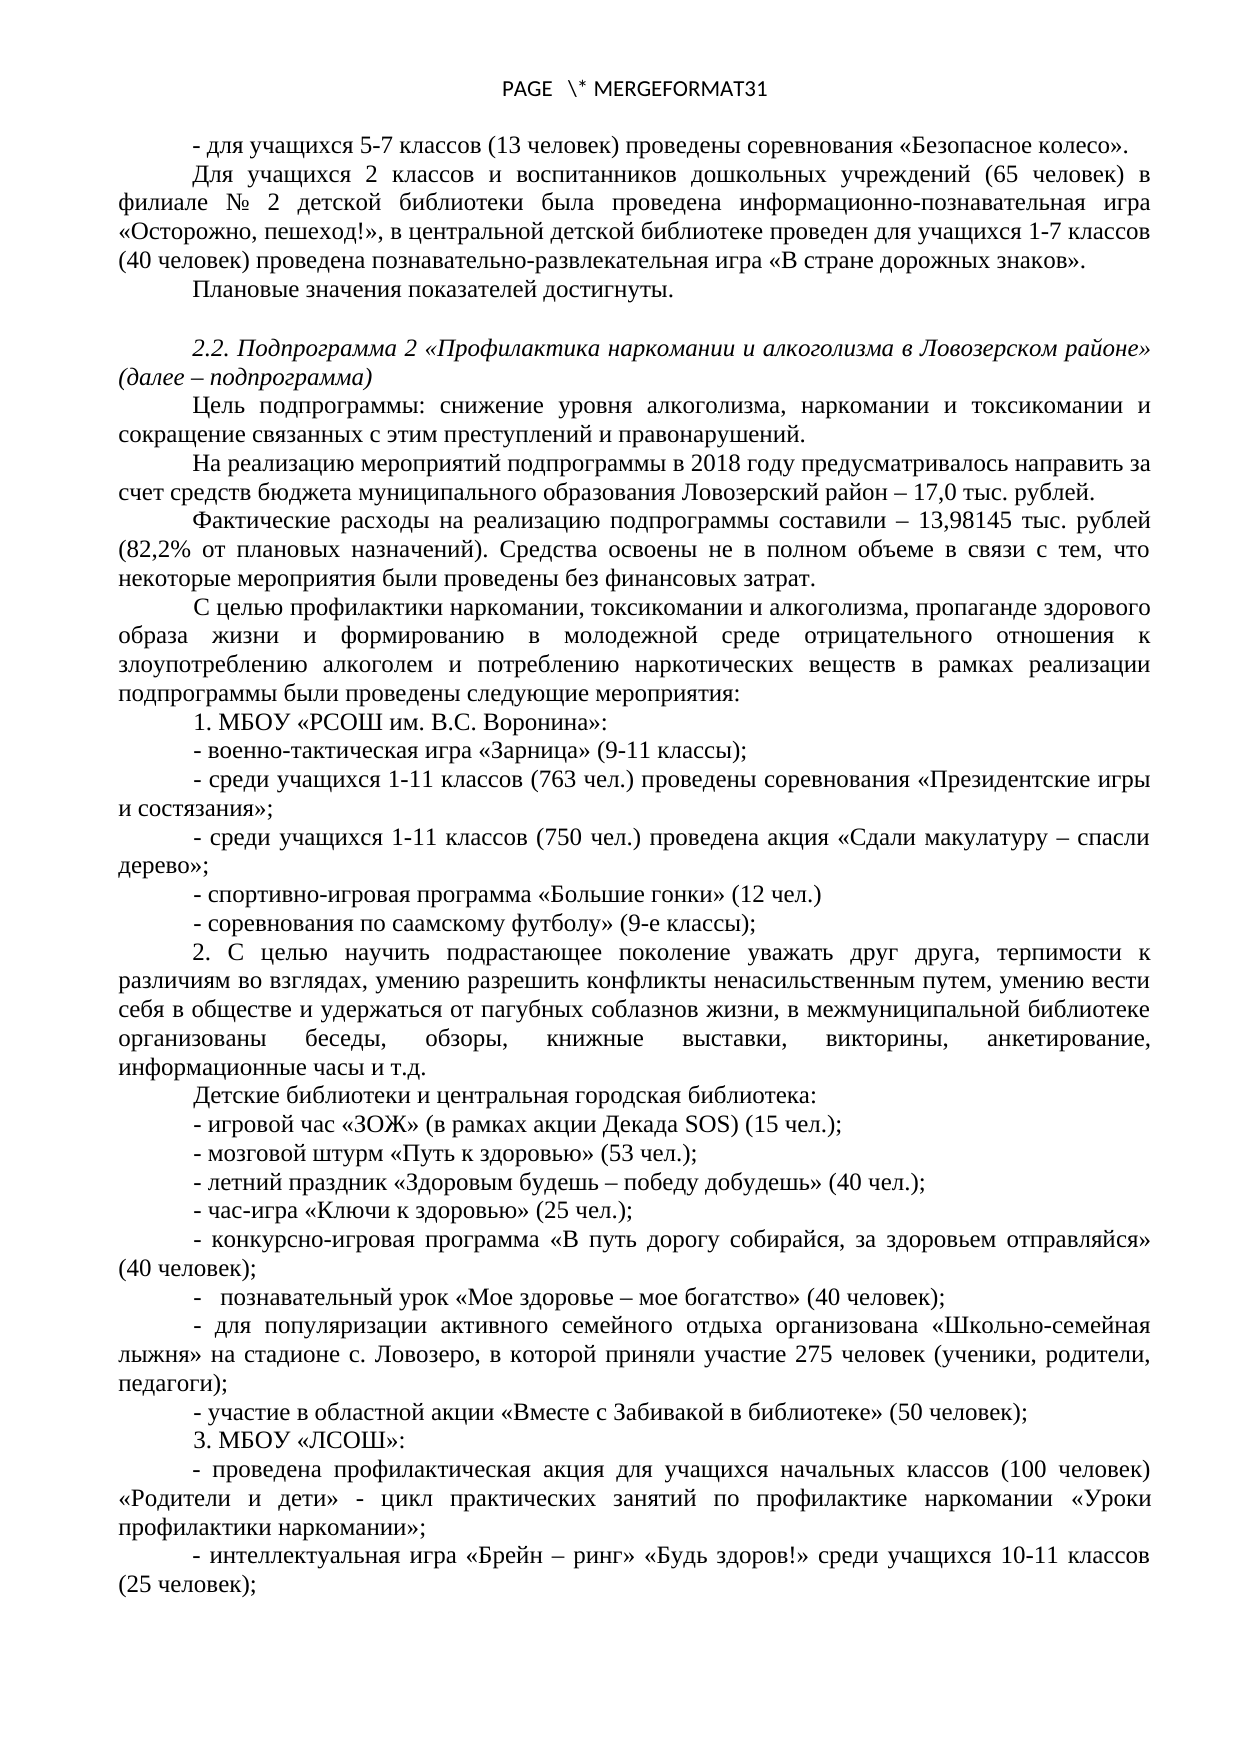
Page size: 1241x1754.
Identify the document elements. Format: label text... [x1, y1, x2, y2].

text Фактические расходы на реализацию подпрограммы составили – 13,98145 тыс. рублей (82,2% от плановых назначений). Средства освоены не в полном объеме в связи с тем, что некоторые мероприятия были проведены без финансовых затрат. [118, 505, 1152, 592]
text - летний праздник «Здоровым будешь – победу добудешь» (40 чел.); [118, 1167, 1152, 1195]
text На реализацию мероприятий подпрограммы в 2018 году предусматривалось направить за счет средств бюджета муниципального образования Ловозерский район – 17,0 тыс. рублей. [118, 448, 1152, 505]
text - интеллектуальная игра «Брейн – ринг» «Будь здоров!» среди учащихся 10-11 классов (25 человек); [118, 1540, 1152, 1598]
text - конкурсно-игровая программа «В путь дорогу собирайся, за здоровьем отправляйся» (40 человек); [118, 1224, 1152, 1282]
text - для популяризации активного семейного отдыха организована «Школьно-семейная лыжня» на стадионе с. Ловозеро, в которой приняли участие 275 человек (ученики, родители, педагоги); [118, 1310, 1152, 1397]
text - спортивно-игровая программа «Большие гонки» (12 чел.) [118, 879, 1152, 908]
text 1. МБОУ «РСОШ им. В.С. Воронина»: [118, 707, 1152, 735]
text - для учащихся 5-7 классов (13 человек) проведены соревнования «Безопасное колесо». [118, 130, 1152, 159]
text - познавательный урок «Мое здоровье – мое богатство» (40 человек); [118, 1282, 1152, 1310]
text 3. МБОУ «ЛСОШ»: [118, 1425, 1152, 1454]
text - игровой час «ЗОЖ» (в рамках акции Декада SOS) (15 чел.); [118, 1109, 1152, 1138]
text - проведена профилактическая акция для учащихся начальных классов (100 человек) «Родители и дети» - цикл практических занятий по профилактике наркомании «Уроки профилактики наркомании»; [118, 1454, 1152, 1540]
text - мозговой штурм «Путь к здоровью» (53 чел.); [118, 1138, 1152, 1167]
text Плановые значения показателей достигнуты. [118, 274, 1152, 302]
text 2.2. Подпрограмма 2 «Профилактика наркомании и алкоголизма в Ловозерском районе» (далее – подпрограмма) [118, 333, 1152, 390]
text - час-игра «Ключи к здоровью» (25 чел.); [118, 1195, 1152, 1224]
text 2. С целью научить подрастающее поколение уважать друг друга, терпимости к различиям во взглядах, умению разрешить конфликты ненасильственным путем, умению вести себя в обществе и удержаться от пагубных соблазнов жизни, в межмуниципальной библиотеке организованы беседы, обзоры, книжные выставки, викторины, анкетирование, информационные часы и т.д. [118, 937, 1152, 1080]
text - среди учащихся 1-11 классов (750 чел.) проведена акция «Сдали макулатуру – спасли дерево»; [118, 822, 1152, 879]
text Детские библиотеки и центральная городская библиотека: [118, 1080, 1152, 1109]
text Цель подпрограммы: снижение уровня алкоголизма, наркомании и токсикомании и сокращение связанных с этим преступлений и правонарушений. [118, 390, 1152, 448]
text Для учащихся 2 классов и воспитанников дошкольных учреждений (65 человек) в филиале № 2 детской библиотеки была проведена информационно-познавательная игра «Осторожно, пешеход!», в центральной детской библиотеке проведен для учащихся 1-7 классов (40 человек) проведена познавательно-развлекательная игра «В стране дорожных знаков». [118, 159, 1152, 274]
text - среди учащихся 1-11 классов (763 чел.) проведены соревнования «Президентские игры и состязания»; [118, 764, 1152, 822]
text С целью профилактики наркомании, токсикомании и алкоголизма, пропаганде здорового образа жизни и формированию в молодежной среде отрицательного отношения к злоупотреблению алкоголем и потреблению наркотических веществ в рамках реализации подпрограммы были проведены следующие мероприятия: [118, 592, 1152, 707]
text - соревнования по саамскому футболу» (9-е классы); [118, 908, 1152, 937]
text - военно-тактическая игра «Зарница» (9-11 классы); [118, 735, 1152, 764]
text - участие в областной акции «Вместе с Забивакой в библиотеке» (50 человек); [118, 1397, 1152, 1425]
